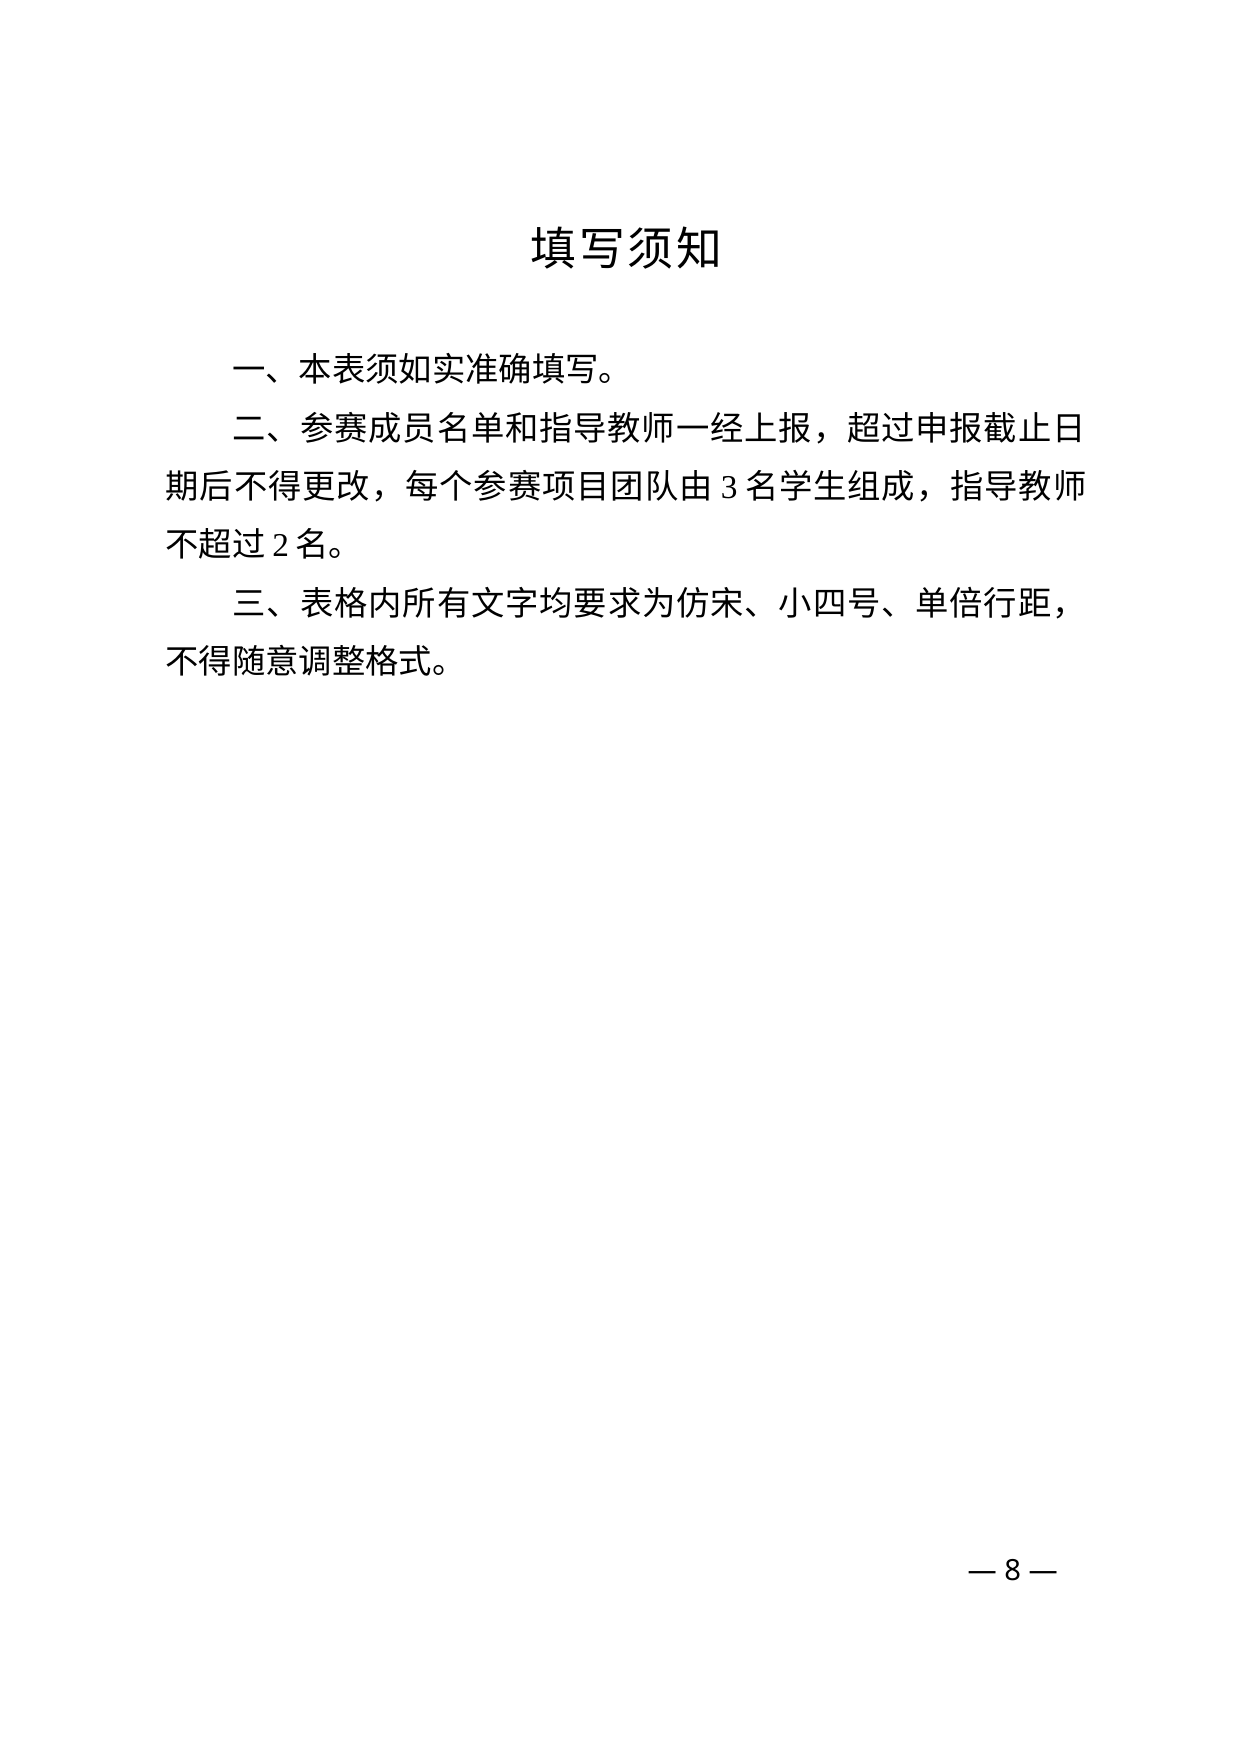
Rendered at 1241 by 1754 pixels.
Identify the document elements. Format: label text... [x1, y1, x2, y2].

text 二、参赛成员名单和指导教师一经上报，超过申报截止日期后不得更改，每个参赛项目团队由3名学生组成，指导教师不超过2名。 [165, 393, 1087, 568]
text 一、本表须如实准确填写。 [165, 335, 1087, 393]
text 三、表格内所有文字均要求为仿宋、小四号、单倍行距，不得随意调整格式。 [165, 568, 1087, 685]
text 填写须知 [165, 218, 1087, 277]
